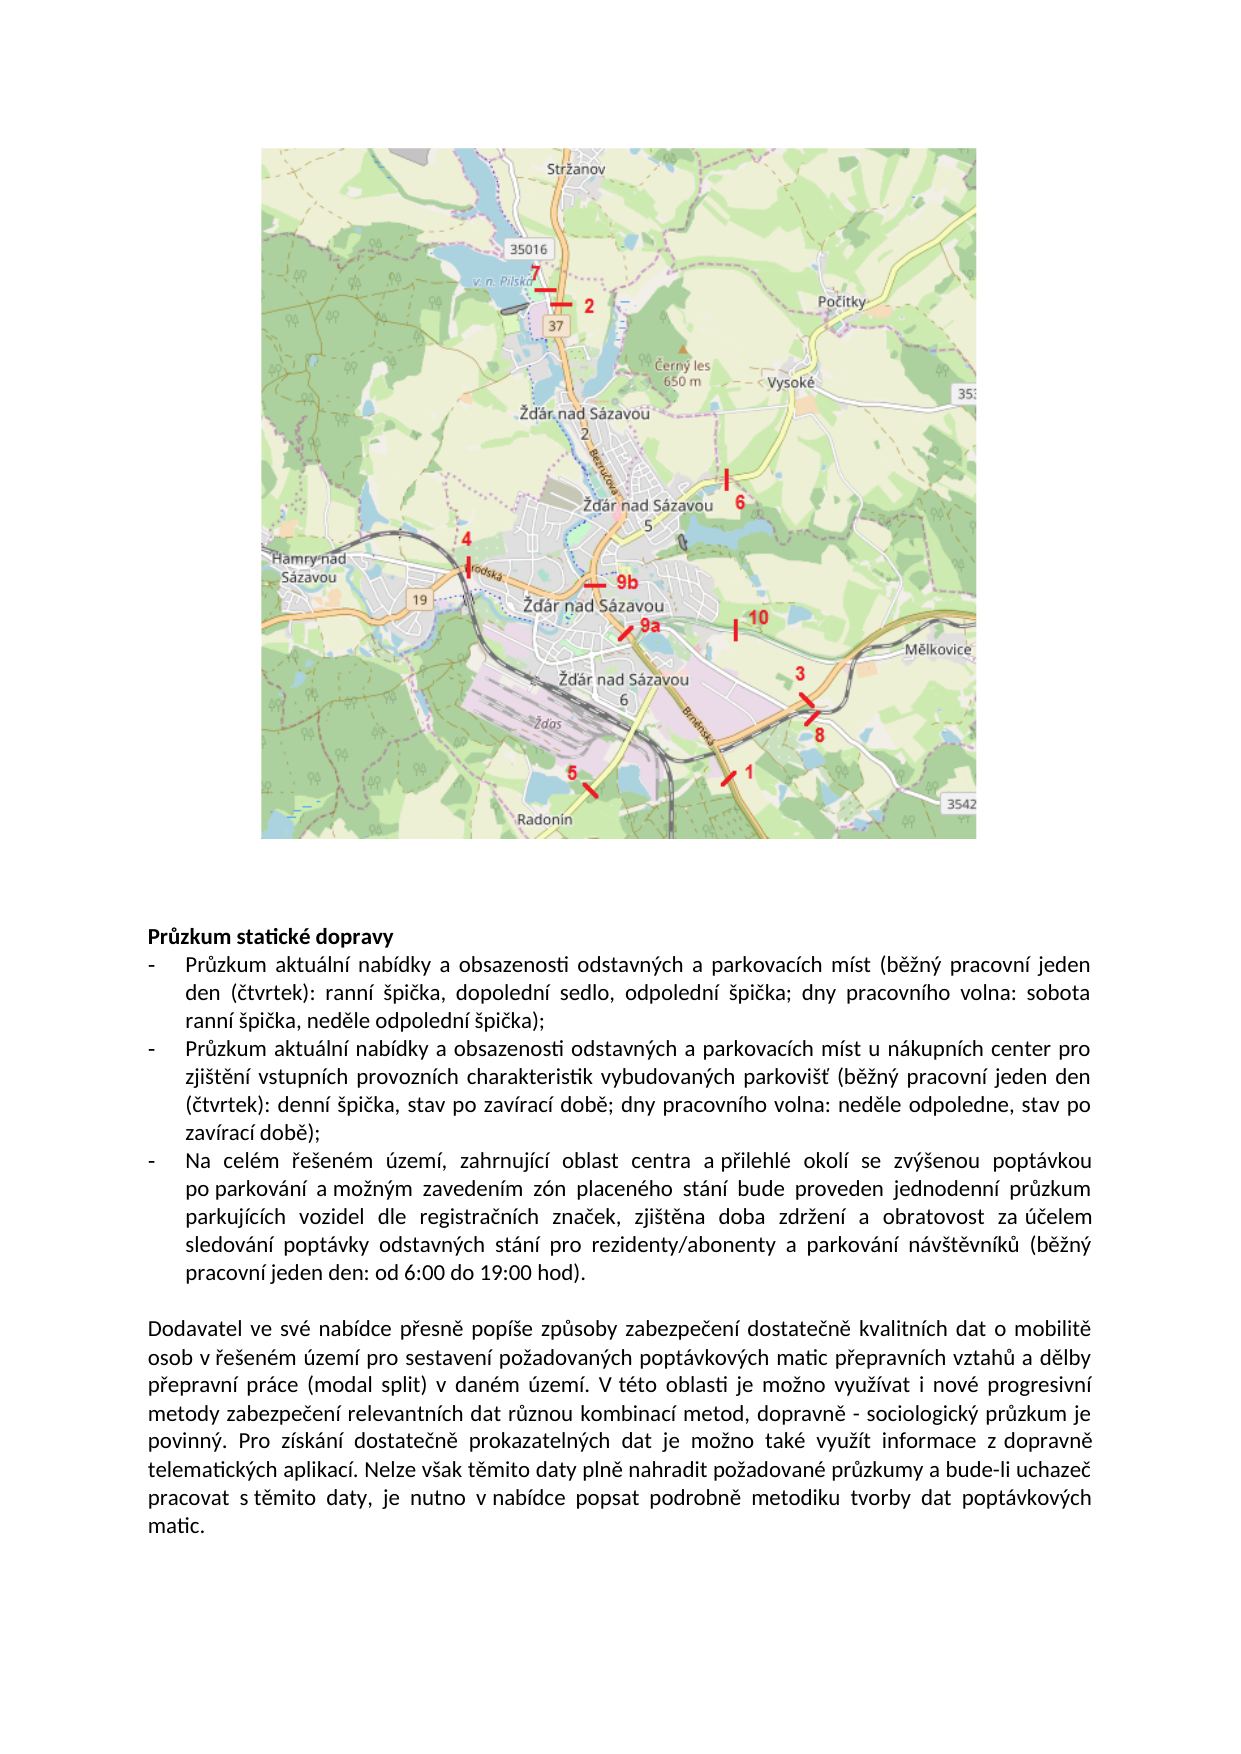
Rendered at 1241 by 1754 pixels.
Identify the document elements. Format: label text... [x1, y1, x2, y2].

list Průzkum aktuální nabídky a obsazenosti odstavných a parkovacích míst u nákupních center pro zjištění vstupních provozních charakteristik vybudovaných parkovišť (běžný pracovní jeden den (čtvrtek): denní špička, stav po zavírací době; dny pracovního volna: neděle odpoledne, stav po zavírací době); [148, 1034, 1093, 1146]
text Průzkum statické dopravy [148, 922, 1093, 950]
list Průzkum aktuální nabídky a obsazenosti odstavných a parkovacích míst (běžný pracovní jeden den (čtvrtek): ranní špička, dopolední sedlo, odpolední špička; dny pracovního volna: sobota ranní špička, neděle odpolední špička); [148, 950, 1093, 1034]
text Dodavatel ve své nabídce přesně popíše způsoby zabezpečení dostatečně kvalitních dat o mobilitě osob v řešeném území pro sestavení požadovaných poptávkových matic přepravních vztahů a dělby přepravní práce (modal split) v daném území. V této oblasti je možno využívat i nové progresivní metody zabezpečení relevantních dat různou kombinací metod, dopravně - sociologický průzkum je povinný. Pro získání dostatečně prokazatelných dat je možno také využít informace z dopravně telematických aplikací. Nelze však těmito daty plně nahradit požadované průzkumy a bude-li uchazeč pracovat s těmito daty, je nutno v nabídce popsat podrobně metodiku tvorby dat poptávkových matic. [148, 1314, 1093, 1539]
picture [261, 147, 979, 839]
list Na celém řešeném území, zahrnující oblast centra a přilehlé okolí se zvýšenou poptávkou po parkování a možným zavedením zón placeného stání bude proveden jednodenní průzkum parkujících vozidel dle registračních značek, zjištěna doba zdržení a obratovost za účelem sledování poptávky odstavných stání pro rezidenty/abonenty a parkování návštěvníků (běžný pracovní jeden den: od 6:00 do 19:00 hod). [148, 1146, 1093, 1287]
